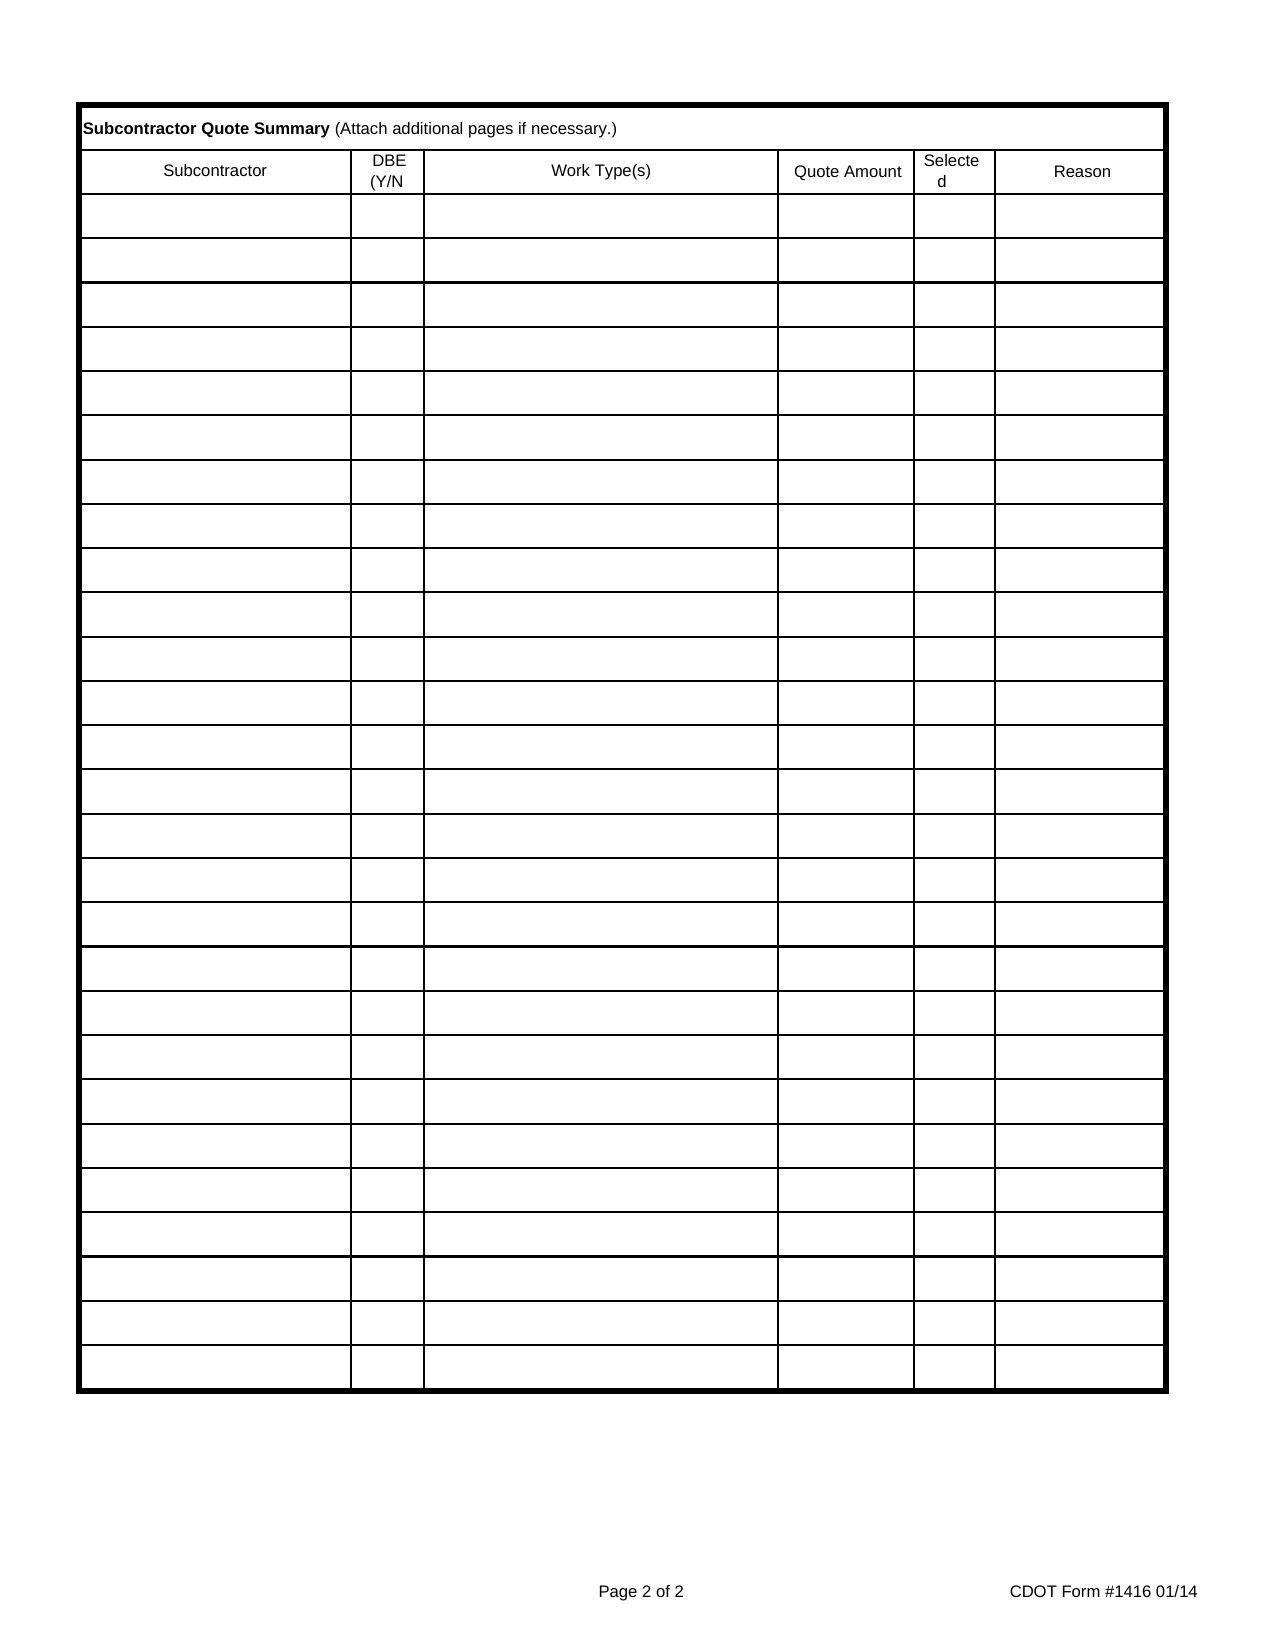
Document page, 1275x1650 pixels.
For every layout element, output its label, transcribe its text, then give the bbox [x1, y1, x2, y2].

table_cell [779, 549, 913, 591]
table_cell [996, 1169, 1163, 1211]
table_cell [425, 992, 777, 1034]
table_cell [425, 416, 777, 458]
table_cell [352, 682, 423, 724]
table_cell [82, 859, 350, 901]
table_cell [996, 1302, 1163, 1344]
table_cell [352, 461, 423, 503]
table_cell [82, 195, 350, 237]
table_cell DBE (Y/N) [352, 151, 423, 193]
table_cell [425, 638, 777, 680]
table_cell [996, 1258, 1163, 1299]
table_cell [82, 461, 350, 503]
table_cell [915, 1213, 994, 1255]
table_cell [915, 505, 994, 547]
table_cell [352, 195, 423, 237]
table_cell [425, 372, 777, 414]
table_cell [915, 284, 994, 326]
table_cell [82, 815, 350, 857]
table_cell [82, 1169, 350, 1211]
table_cell [996, 195, 1163, 237]
table_cell [82, 239, 350, 281]
table_cell [915, 1258, 994, 1299]
table_cell [425, 1346, 777, 1388]
table_cell [996, 372, 1163, 414]
table_cell [82, 549, 350, 591]
table_cell [915, 593, 994, 636]
table_cell [352, 1258, 423, 1299]
table_cell [425, 549, 777, 591]
table_cell [425, 726, 777, 768]
table_cell [779, 1080, 913, 1122]
table_cell [996, 461, 1163, 503]
table_cell [352, 992, 423, 1034]
table_header Subcontractor Quote Summary (Attach additional pages if necessary.) [82, 108, 1163, 148]
table_cell [82, 505, 350, 547]
table_cell [82, 284, 350, 326]
table_cell [425, 195, 777, 237]
table_cell [779, 815, 913, 857]
table_cell [779, 1125, 913, 1167]
table_cell [996, 770, 1163, 813]
table_cell [425, 770, 777, 813]
table_cell [352, 1213, 423, 1255]
table_cell [425, 593, 777, 636]
table_cell [425, 903, 777, 945]
table_cell [915, 815, 994, 857]
table_cell [425, 1080, 777, 1122]
table_cell [425, 284, 777, 326]
table_cell [779, 682, 913, 724]
table_cell [82, 1036, 350, 1078]
table_cell [82, 903, 350, 945]
table_cell [425, 948, 777, 990]
table_cell [915, 372, 994, 414]
table_cell [425, 815, 777, 857]
table_cell [996, 815, 1163, 857]
table_cell [425, 1258, 777, 1299]
table_cell Subcontractor [82, 151, 350, 193]
table_cell [996, 948, 1163, 990]
table_cell [915, 682, 994, 724]
table_cell [996, 992, 1163, 1034]
table_cell [779, 593, 913, 636]
table_cell [425, 505, 777, 547]
table_cell [82, 1213, 350, 1255]
table_cell [779, 505, 913, 547]
table_cell [425, 239, 777, 281]
table_cell [915, 549, 994, 591]
table_cell [352, 505, 423, 547]
table_cell [996, 859, 1163, 901]
table_cell [996, 328, 1163, 370]
table_cell [779, 1213, 913, 1255]
table_cell [779, 638, 913, 680]
table_cell [779, 328, 913, 370]
table_cell [996, 1036, 1163, 1078]
table_cell [82, 1302, 350, 1344]
table_cell [779, 1258, 913, 1299]
table_cell [779, 416, 913, 458]
table_cell [352, 1080, 423, 1122]
table_cell Selected (Y/N) [915, 151, 994, 193]
table_cell Work Type(s) [425, 151, 777, 193]
table_cell [425, 859, 777, 901]
table_cell [915, 1346, 994, 1388]
table_cell [352, 726, 423, 768]
table_cell [779, 284, 913, 326]
table_cell [915, 638, 994, 680]
table_cell [82, 416, 350, 458]
table_cell [352, 416, 423, 458]
table_cell [915, 461, 994, 503]
table_cell [996, 1213, 1163, 1255]
table_cell [82, 1258, 350, 1299]
table_cell [352, 859, 423, 901]
table_cell [352, 1169, 423, 1211]
table_cell [352, 372, 423, 414]
table_cell [352, 1346, 423, 1388]
table_cell [915, 859, 994, 901]
table_cell [779, 948, 913, 990]
table_cell [996, 239, 1163, 281]
table_cell [352, 593, 423, 636]
table_cell [82, 682, 350, 724]
table_cell [996, 1080, 1163, 1122]
table_cell [82, 593, 350, 636]
table_cell [779, 1346, 913, 1388]
table_cell Quote Amount [779, 151, 913, 193]
table_cell [82, 770, 350, 813]
table_cell [915, 416, 994, 458]
table_cell [779, 461, 913, 503]
table_cell [352, 549, 423, 591]
table_cell [352, 239, 423, 281]
table_cell [779, 1169, 913, 1211]
table_cell [425, 682, 777, 724]
table_cell [425, 461, 777, 503]
table_cell [915, 1036, 994, 1078]
table_cell [82, 638, 350, 680]
table_cell [779, 859, 913, 901]
table_cell [352, 948, 423, 990]
table_cell [352, 1036, 423, 1078]
table_cell [996, 903, 1163, 945]
table_cell [82, 726, 350, 768]
table_cell [779, 372, 913, 414]
table_cell [425, 1169, 777, 1211]
table_cell [915, 239, 994, 281]
table_cell [915, 726, 994, 768]
table_cell [996, 593, 1163, 636]
table_cell [915, 195, 994, 237]
table_cell [915, 328, 994, 370]
table_cell [425, 1302, 777, 1344]
table_cell [915, 992, 994, 1034]
table_cell [425, 1213, 777, 1255]
table_cell [996, 284, 1163, 326]
table_cell [82, 1080, 350, 1122]
table_cell [915, 1125, 994, 1167]
table_cell [915, 770, 994, 813]
table_cell [82, 1125, 350, 1167]
table_cell [996, 726, 1163, 768]
table_cell [915, 1169, 994, 1211]
table_cell [996, 682, 1163, 724]
table_cell [779, 992, 913, 1034]
table_cell [425, 328, 777, 370]
table_cell [352, 903, 423, 945]
table_cell [915, 903, 994, 945]
table_cell [915, 1302, 994, 1344]
table_cell [82, 1346, 350, 1388]
table_cell [352, 638, 423, 680]
table_cell [915, 948, 994, 990]
table_cell [82, 372, 350, 414]
table_cell Reason [996, 151, 1163, 193]
table_cell [996, 549, 1163, 591]
table_cell [779, 195, 913, 237]
table_cell [779, 239, 913, 281]
table_cell [352, 1302, 423, 1344]
table_cell [82, 948, 350, 990]
table_cell [996, 416, 1163, 458]
table_cell [352, 284, 423, 326]
table_cell [352, 328, 423, 370]
table_cell [425, 1036, 777, 1078]
table_cell [425, 1125, 777, 1167]
table_cell [82, 992, 350, 1034]
table_cell [352, 815, 423, 857]
table_cell [82, 328, 350, 370]
table_cell [996, 505, 1163, 547]
table_cell [779, 903, 913, 945]
table_cell [996, 1346, 1163, 1388]
table_cell [779, 770, 913, 813]
table_cell [352, 1125, 423, 1167]
table_cell [996, 1125, 1163, 1167]
table_cell [779, 726, 913, 768]
table_cell [352, 770, 423, 813]
table_cell [779, 1302, 913, 1344]
table_cell [779, 1036, 913, 1078]
table_cell [996, 638, 1163, 680]
table_cell [915, 1080, 994, 1122]
